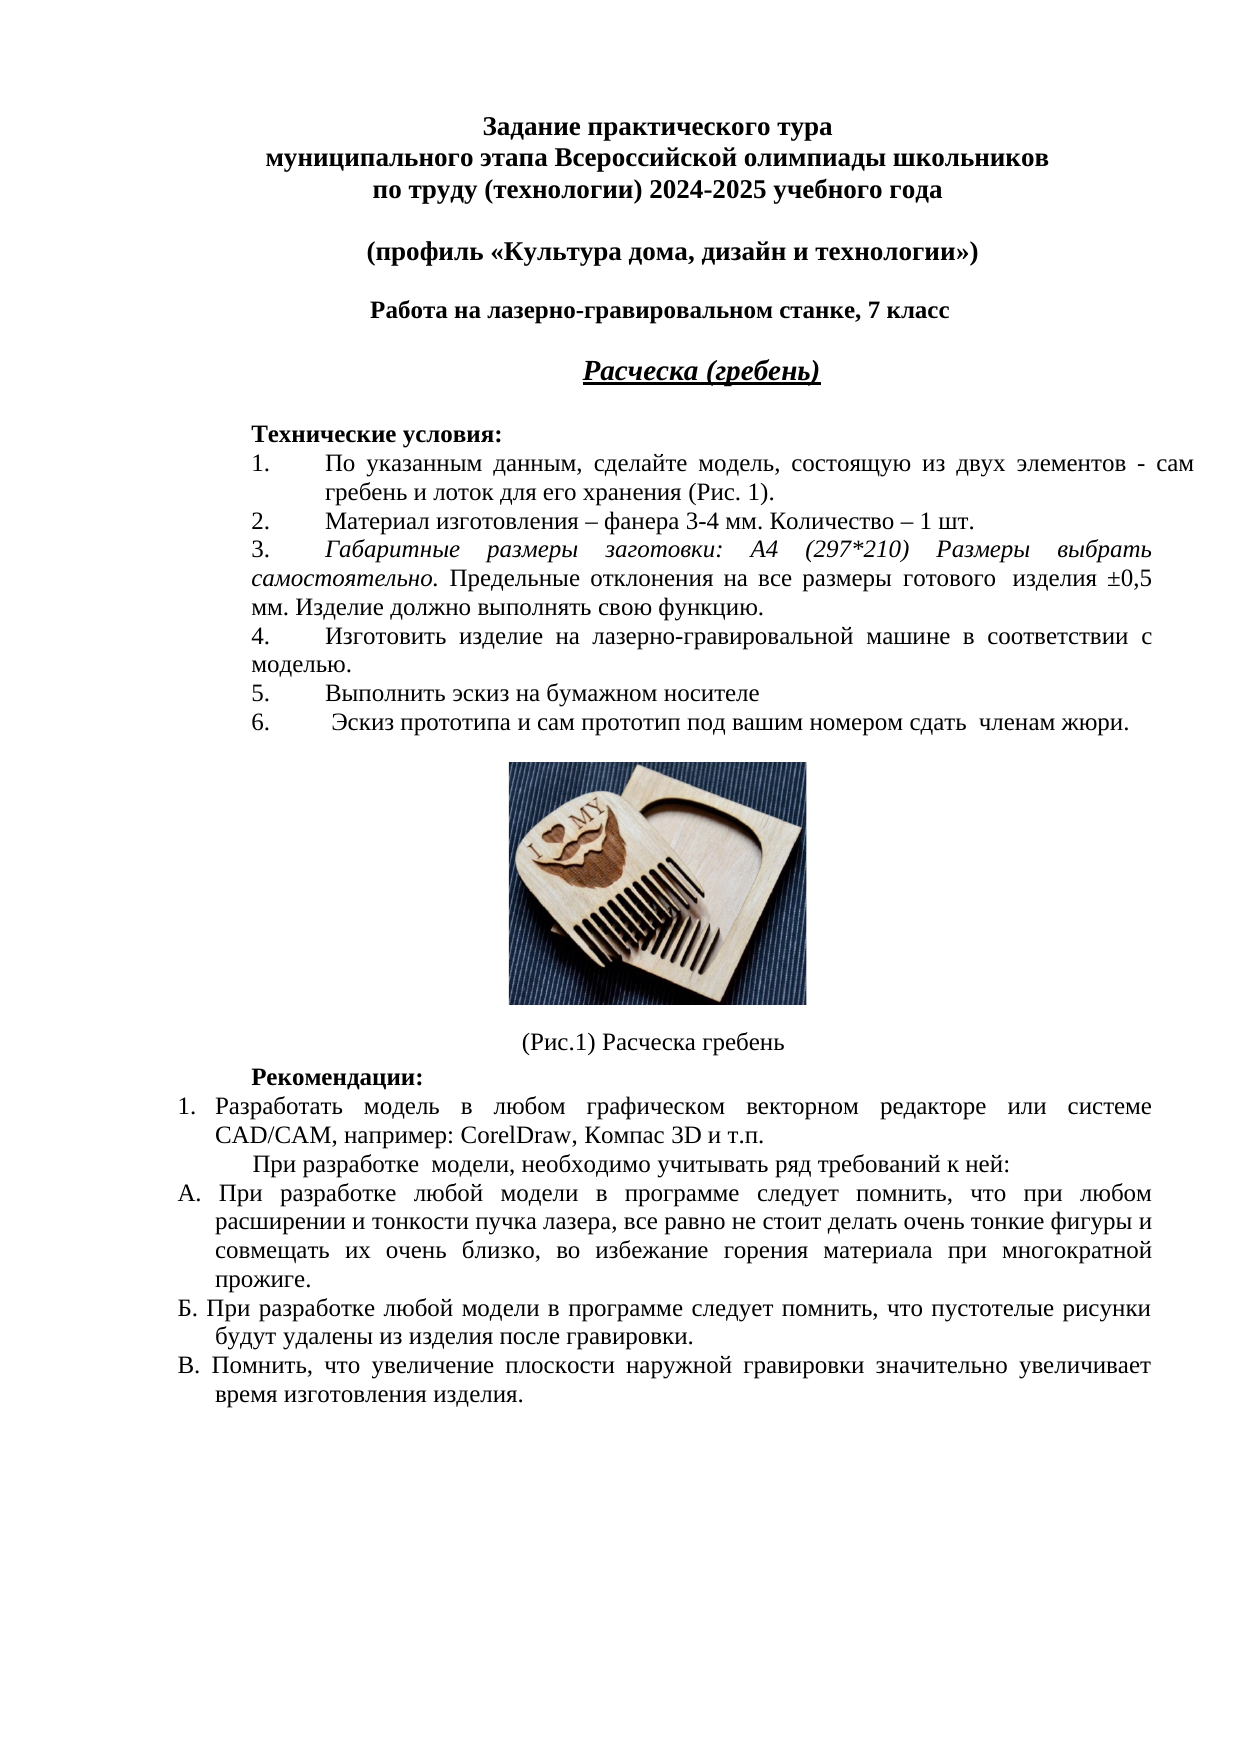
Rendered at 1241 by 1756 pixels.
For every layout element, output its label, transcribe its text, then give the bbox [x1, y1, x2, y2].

subtitle Рекомендации: [251, 1063, 1194, 1091]
subtitle Технические условия: [251, 420, 1194, 449]
text (профиль «Культура дома, дизайн и технологии») [121, 235, 1194, 266]
text (Рис.1) Расческа гребень [206, 1027, 1100, 1056]
text Задание практического тура [121, 110, 1194, 142]
text по труду (технологии) 2024-2025 учебного года [121, 173, 1194, 204]
text Расческа (гребень) [303, 353, 1100, 387]
list Изготовить изделие на лазерно-гравировальной машине в соответствии с моделью. [251, 621, 1152, 678]
picture [508, 762, 807, 1005]
text При разработке модели, необходимо учитывать ряд требований к ней: [252, 1149, 1194, 1178]
text В. Помнить, что увеличение плоскости наружной гравировки значительно увеличивает время изготовления изделия. [177, 1350, 1152, 1408]
text Б. При разработке любой модели в программе следует помнить, что пустотелые рисунки будут удалены из изделия после гравировки. [177, 1293, 1152, 1350]
text муниципального этапа Всероссийской олимпиады школьников [121, 142, 1194, 173]
list По указанным данным, сделайте модель, состоящую из двух элементов - сам гребень и лоток для его хранения (Рис. 1). [251, 449, 1194, 506]
list Разработать модель в любом графическом векторном редакторе или системе CAD/CAM, например: CorelDraw, Компас 3D и т.п. [177, 1091, 1152, 1149]
list Выполнить эскиз на бумажном носителе [251, 678, 1194, 707]
list Материал изготовления – фанера 3-4 мм. Количество – 1 шт. [251, 506, 1194, 534]
subtitle Работа на лазерно-гравировальном станке, 7 класс [121, 295, 1198, 324]
text А. При разработке любой модели в программе следует помнить, что при любом расширении и тонкости пучка лазера, все равно не стоит делать очень тонкие фигуры и совмещать их очень близко, во избежание горения материала при многократной прожиге. [177, 1178, 1152, 1293]
list Эскиз прототипа и сам прототип под вашим номером сдать членам жюри. [251, 707, 1194, 736]
list Габаритные размеры заготовки: А4 (297*210) Размеры выбрать самостоятельно. Предельные отклонения на все размеры готового изделия ±0,5 мм. Изделие должно выполнять свою функцию. [251, 534, 1152, 621]
